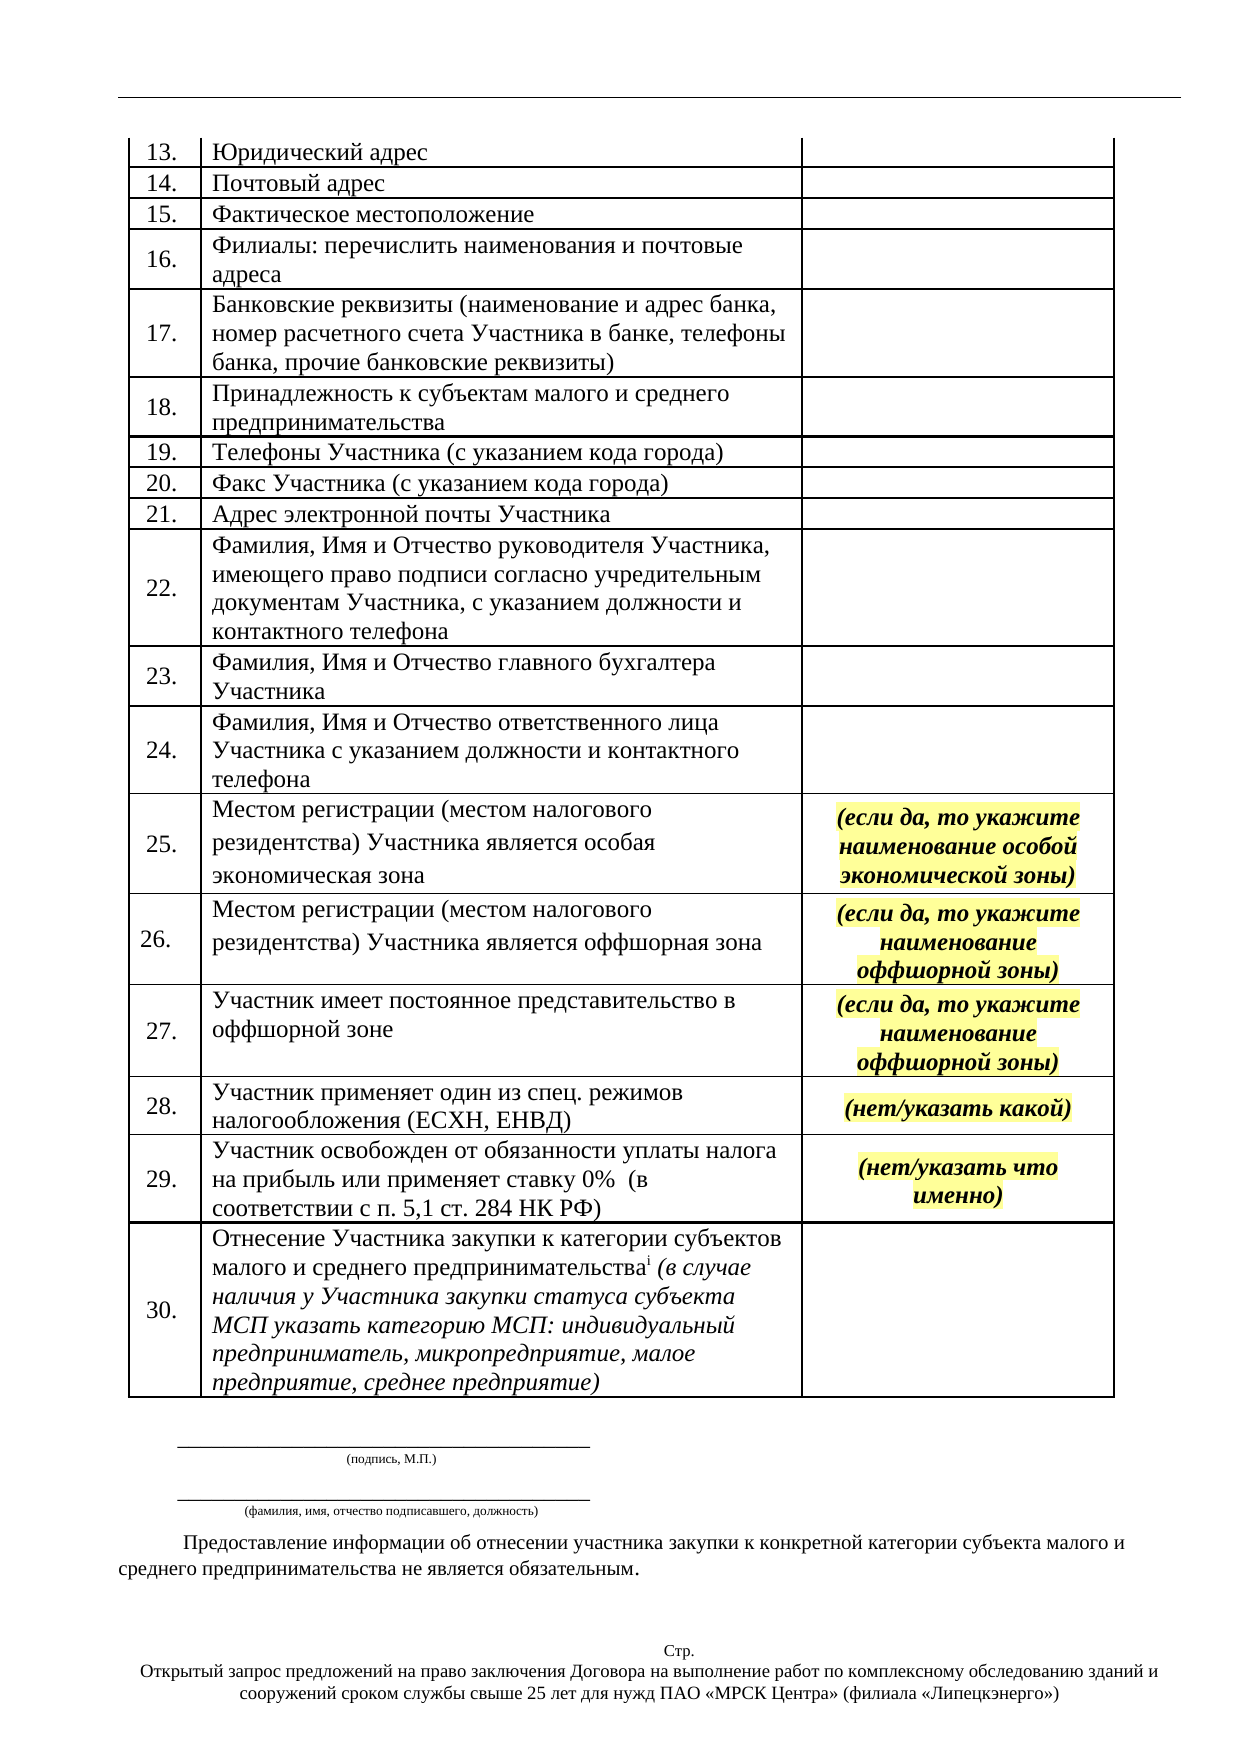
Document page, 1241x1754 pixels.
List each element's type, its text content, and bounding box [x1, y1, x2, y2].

table_cell [130, 199, 200, 228]
table_cell [130, 230, 200, 287]
table_cell [130, 1077, 200, 1134]
table_cell Филиалы: перечислить наименования и почтовые адреса [202, 230, 801, 287]
table_cell Фамилия, Имя и Отчество ответственного лица Участника с указанием должности и контактного телефона [202, 707, 801, 793]
table_cell [130, 707, 200, 793]
table_cell [130, 647, 200, 704]
table_cell (нет/указать какой) [803, 1077, 1113, 1134]
table_header [130, 138, 200, 166]
table_cell [803, 290, 1113, 376]
table_cell Местом регистрации (местом налогового резидентства) Участника является особая экономическая зона [202, 794, 801, 893]
table_cell (нет/указать что именно) [803, 1135, 1113, 1221]
table_cell [130, 1135, 200, 1221]
table_cell [803, 378, 1113, 435]
table_cell [803, 199, 1113, 228]
table_cell Участник применяет один из спец. режимов налогообложения (ЕСХН, ЕНВД) [202, 1077, 801, 1134]
table_cell [130, 985, 200, 1076]
table_cell [130, 378, 200, 435]
table_cell (если да, то укажите наименование особой экономической зоны) [803, 794, 1113, 893]
text Предоставление информации об отнесении участника закупки к конкретной категории субъекта малого и среднего предпринимательства не является обязательным. [118, 1530, 1181, 1580]
table_cell Местом регистрации (местом налогового резидентства) Участника является оффшорная зона [202, 894, 801, 984]
table_cell (если да, то укажите наименование оффшорной зоны) [803, 894, 1113, 984]
table_cell [803, 499, 1113, 528]
table_cell Участник имеет постоянное представительство в оффшорной зоне [202, 985, 801, 1076]
table_cell [130, 168, 200, 197]
table_cell [130, 894, 200, 984]
table_cell [803, 468, 1113, 497]
table_cell [803, 230, 1113, 287]
table_cell [130, 290, 200, 376]
table_cell [803, 438, 1113, 466]
text (подпись, М.П.) [118, 1451, 605, 1477]
table_cell Факс Участника (с указанием кода города) [202, 468, 801, 497]
table_cell (если да, то укажите наименование оффшорной зоны) [803, 985, 1113, 1076]
table_cell [803, 707, 1113, 793]
table_cell Участник освобожден от обязанности уплаты налога на прибыль или применяет ставку 0% (в соответствии с п. 5,1 ст. 284 НК РФ) [202, 1135, 801, 1221]
table_cell Телефоны Участника (с указанием кода города) [202, 438, 801, 466]
table_cell [130, 1224, 200, 1396]
table_cell Фактическое местоположение [202, 199, 801, 228]
table_cell Принадлежность к субъектам малого и среднего предпринимательства [202, 378, 801, 435]
table_cell [130, 530, 200, 645]
table_cell Адрес электронной почты Участника [202, 499, 801, 528]
text ____________________________________ [118, 1424, 605, 1451]
table_cell [130, 499, 200, 528]
table_header Юридический адрес [202, 138, 801, 166]
table_cell Отнесение Участника закупки к категории субъектов малого и среднего предпринимательства (в случае наличия у Участника закупки статуса субъекта МСП указать категорию МСП: индивидуальный предприниматель, микропредприятие, малое предприятие, среднее предприятие) [202, 1224, 801, 1396]
table_cell [803, 168, 1113, 197]
table_cell [130, 468, 200, 497]
table_cell [130, 794, 200, 893]
text (фамилия, имя, отчество подписавшего, должность) [118, 1503, 605, 1530]
table_cell [130, 438, 200, 466]
table_header [803, 138, 1113, 166]
table_cell [803, 647, 1113, 704]
table_cell Почтовый адрес [202, 168, 801, 197]
table_cell Фамилия, Имя и Отчество главного бухгалтера Участника [202, 647, 801, 704]
table_cell Фамилия, Имя и Отчество руководителя Участника, имеющего право подписи согласно учредительным документам Участника, с указанием должности и контактного телефона [202, 530, 801, 645]
table_cell [803, 1224, 1113, 1396]
table_cell [803, 530, 1113, 645]
table_cell Банковские реквизиты (наименование и адрес банка, номер расчетного счета Участника в банке, телефоны банка, прочие банковские реквизиты) [202, 290, 801, 376]
text ____________________________________ [118, 1477, 605, 1503]
